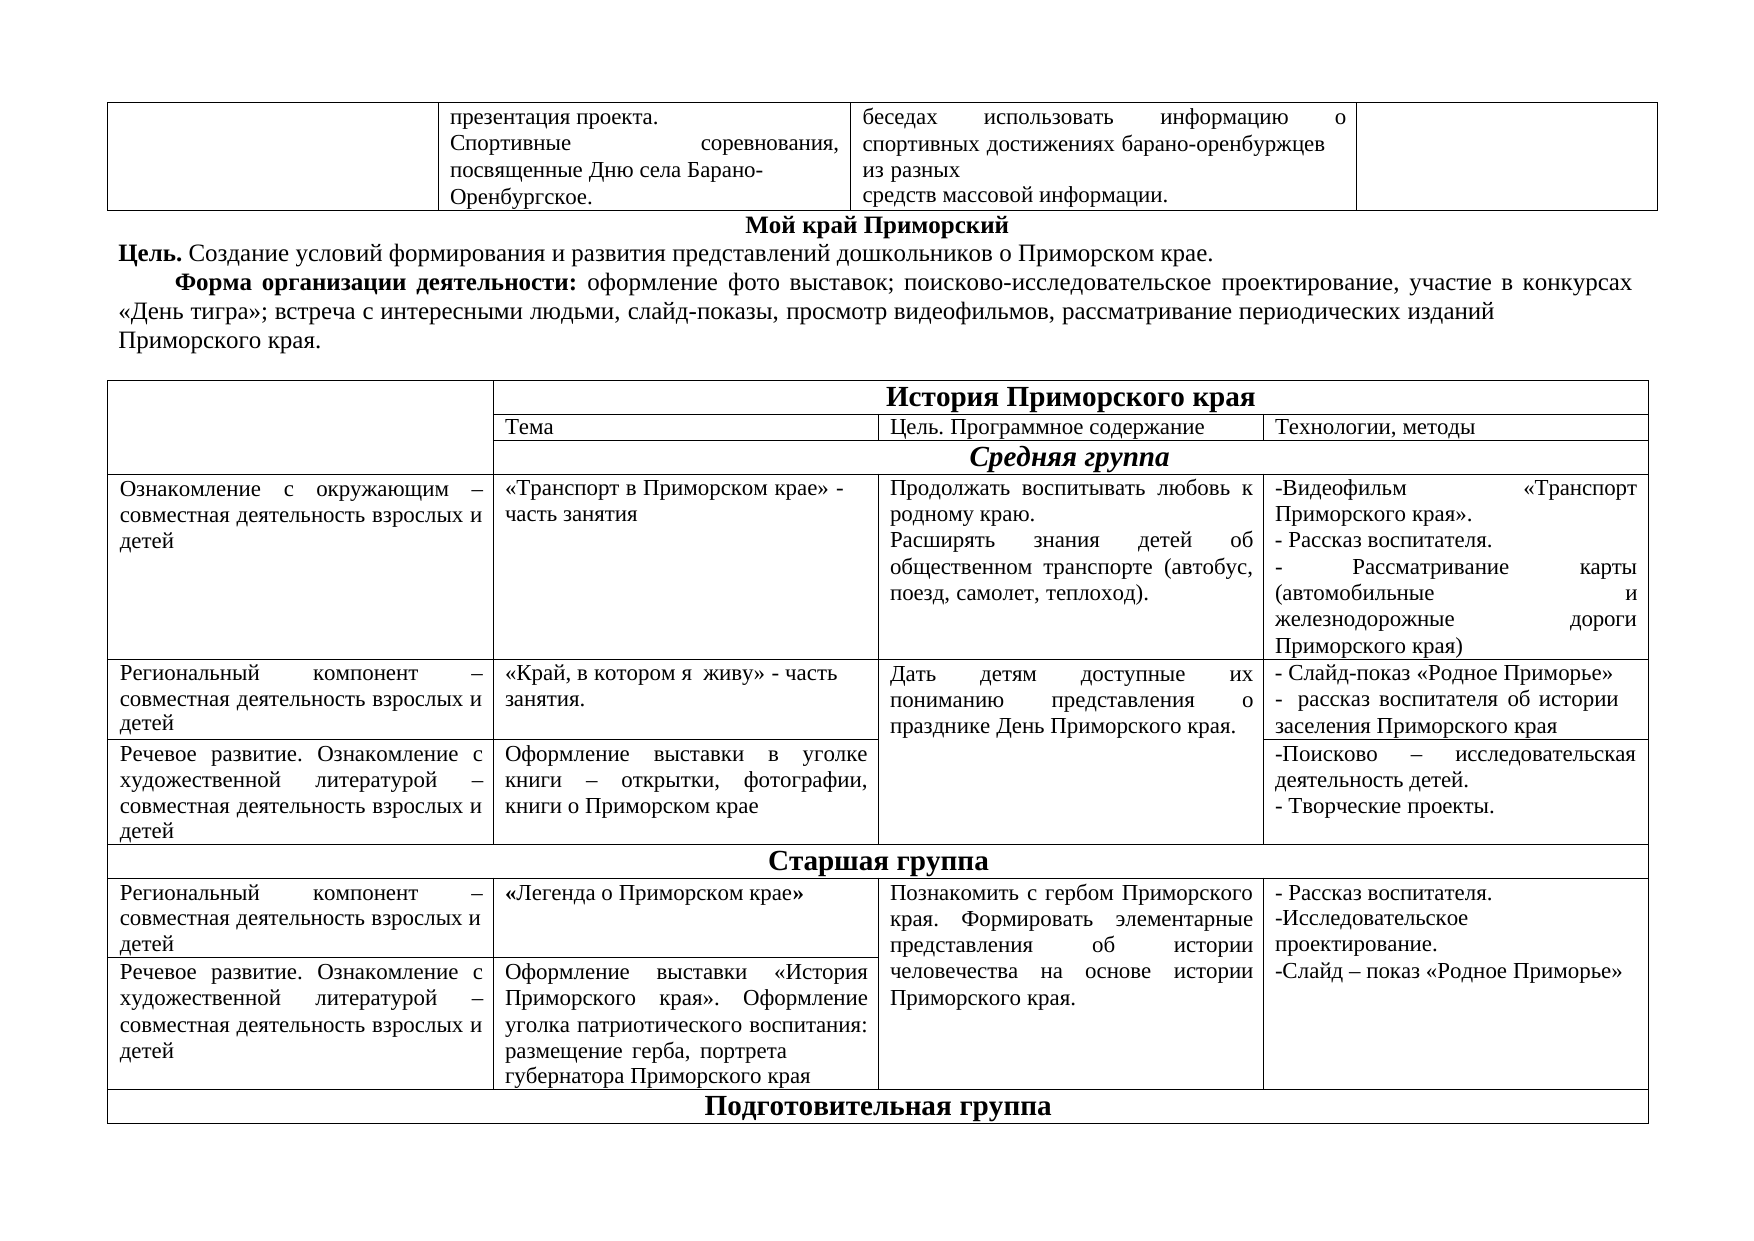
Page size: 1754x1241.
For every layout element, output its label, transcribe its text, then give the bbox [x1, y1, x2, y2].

table_cell -Поисково – исследовательская деятельность детей. - Творческие проекты. [1264, 740, 1648, 844]
table_cell Познакомить с гербом Приморского края. Формировать элементарные представления об истории человечества на основе истории Приморского края. [879, 879, 1263, 1089]
table_cell Тема [494, 415, 878, 440]
table_header [108, 381, 493, 473]
table_cell -Видеофильм «Транспорт Приморского края». Рассказ воспитателя. Рассматривание карты (автомобильные и железнодорожные дороги Приморского края) [1264, 475, 1648, 658]
text Цель. Создание условий формирования и развития представлений дошкольников о Приморском крае. [118, 239, 1708, 268]
text Форма организации деятельности: оформление фото выставок; поисково-исследовательское проектирование, участие в конкурсах [174, 268, 1708, 296]
table_cell Слайд-показ «Родное Приморье» рассказ воспитателя об истории заселения Приморского края [1264, 660, 1648, 739]
table_header [108, 103, 438, 209]
table_cell Дать детям доступные их пониманию представления о празднике День Приморского края. [879, 660, 1263, 844]
table_cell Продолжать воспитывать любовь к родному краю. Расширять знания детей об общественном транспорте (автобус, поезд, самолет, теплоход). [879, 475, 1263, 658]
table_cell «Край, в котором я живу» - часть занятия. [494, 660, 878, 739]
table_cell Старшая группа [108, 845, 1648, 877]
table_cell Ознакомление с окружающим – совместная деятельность взрослых и детей [108, 475, 493, 658]
table_header беседах использовать информацию о спортивных достижениях барано-оренбуржцев из разных средств массовой информации. [851, 103, 1356, 209]
table_cell Оформление выставки «История Приморского края». Оформление уголка патриотического воспитания: размещение герба, портрета губернатора Приморского края [494, 958, 878, 1089]
table_header [1357, 103, 1657, 209]
table_cell Средняя группа [494, 441, 1648, 473]
table_cell Подготовительная группа [108, 1090, 1648, 1122]
table_cell Цель. Программное содержание [879, 415, 1263, 440]
table_cell «Транспорт в Приморском крае» - часть занятия [494, 475, 878, 658]
subtitle Мой край Приморский [745, 211, 1708, 239]
table_cell Региональный компонент – совместная деятельность взрослых и детей [108, 879, 493, 957]
table_cell Речевое развитие. Ознакомление с художественной литературой – совместная деятельность взрослых и детей [108, 740, 493, 844]
table_cell - Рассказ воспитателя. -Исследовательское проектирование. -Слайд – показ «Родное Приморье» [1264, 879, 1648, 1089]
table_cell «Легенда о Приморском крае» [494, 879, 878, 957]
table_cell Речевое развитие. Ознакомление с художественной литературой – совместная деятельность взрослых и детей [108, 958, 493, 1089]
table_header презентация проекта. Спортивные соревнования, посвященные Дню села Барано-Оренбургское. [439, 103, 850, 209]
table_cell Региональный компонент – совместная деятельность взрослых и детей [108, 660, 493, 739]
text «День тигра»; встреча с интересными людьми, слайд-показы, просмотр видеофильмов, рассматривание периодических изданий Приморского края. [118, 296, 1636, 354]
table_header История Приморского края [494, 381, 1648, 414]
table_cell Технологии, методы [1264, 415, 1648, 440]
table_cell Оформление выставки в уголке книги – открытки, фотографии, книги о Приморском крае [494, 740, 878, 844]
